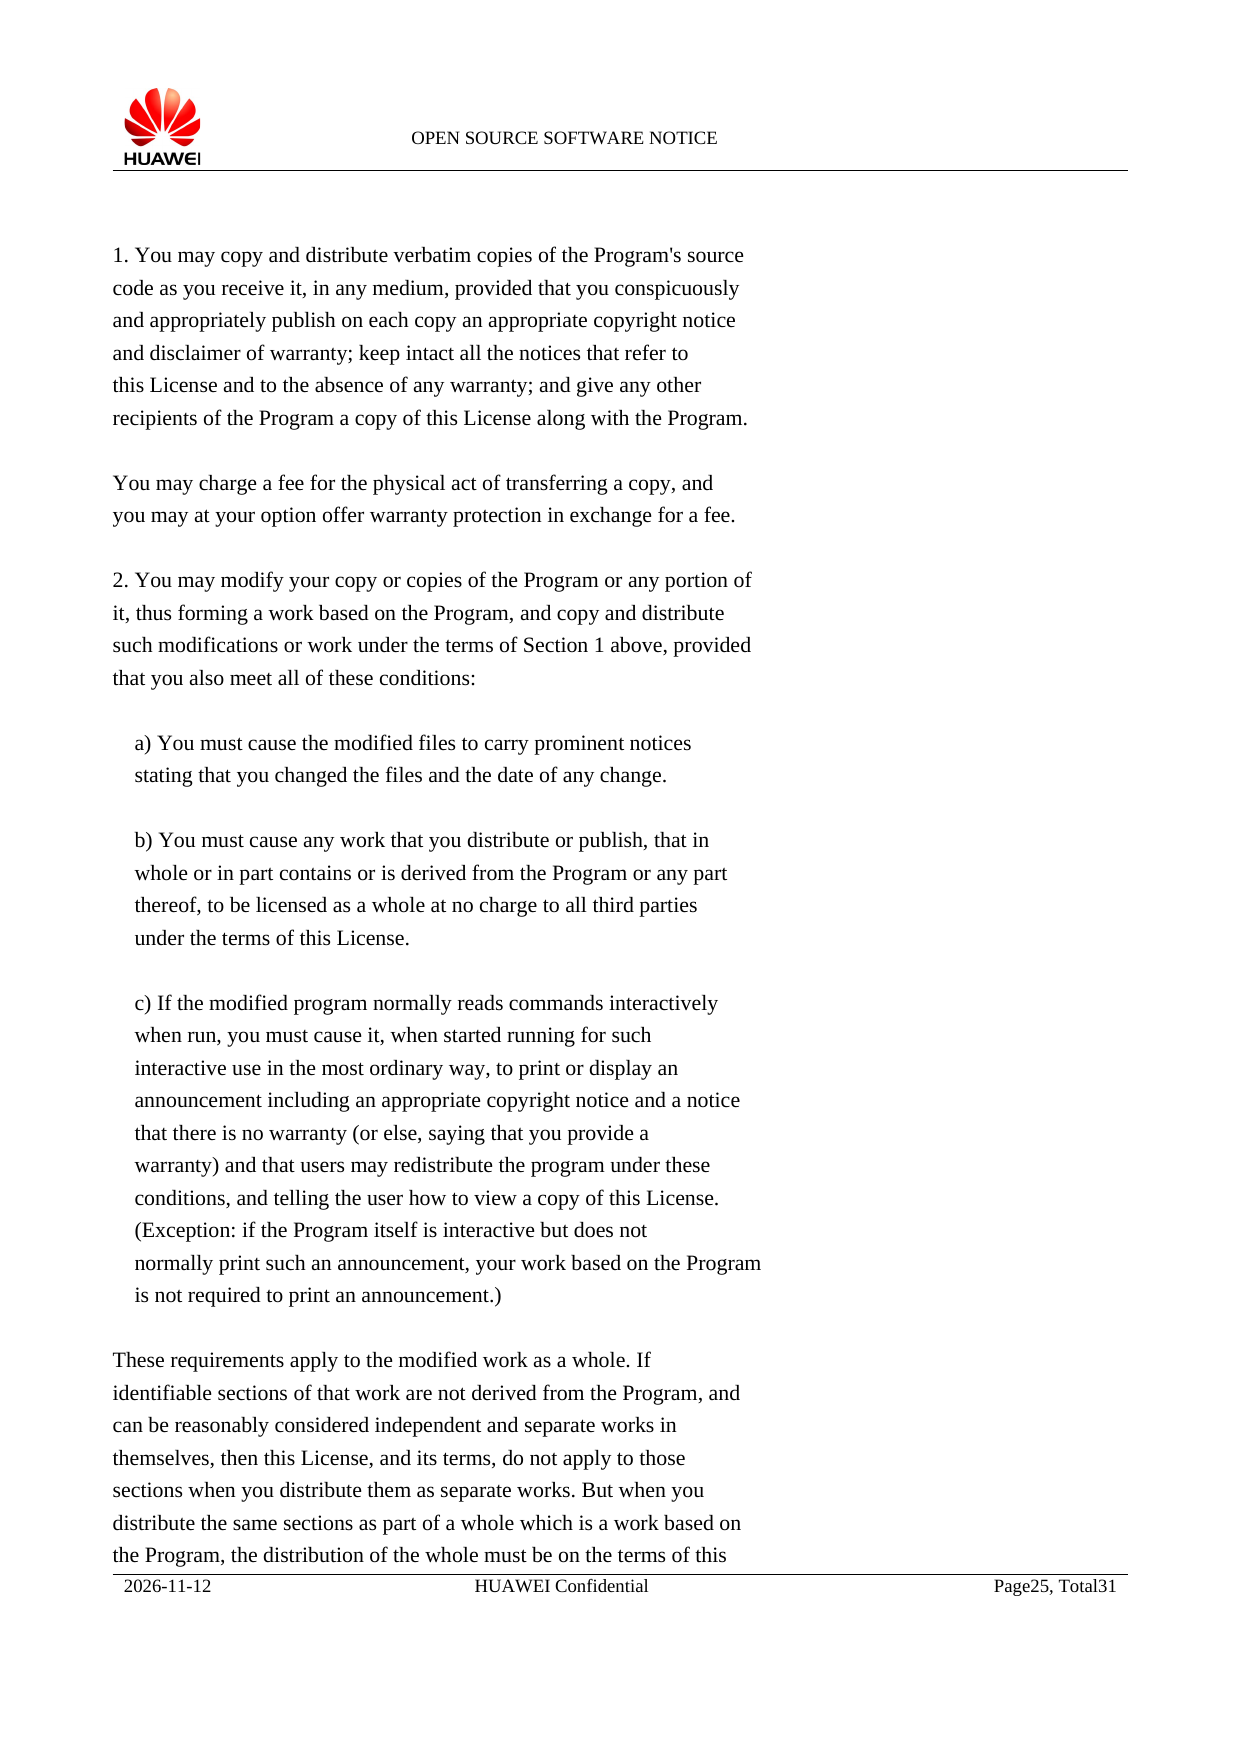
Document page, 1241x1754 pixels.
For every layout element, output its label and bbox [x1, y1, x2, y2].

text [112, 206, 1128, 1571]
picture [124, 88, 201, 165]
